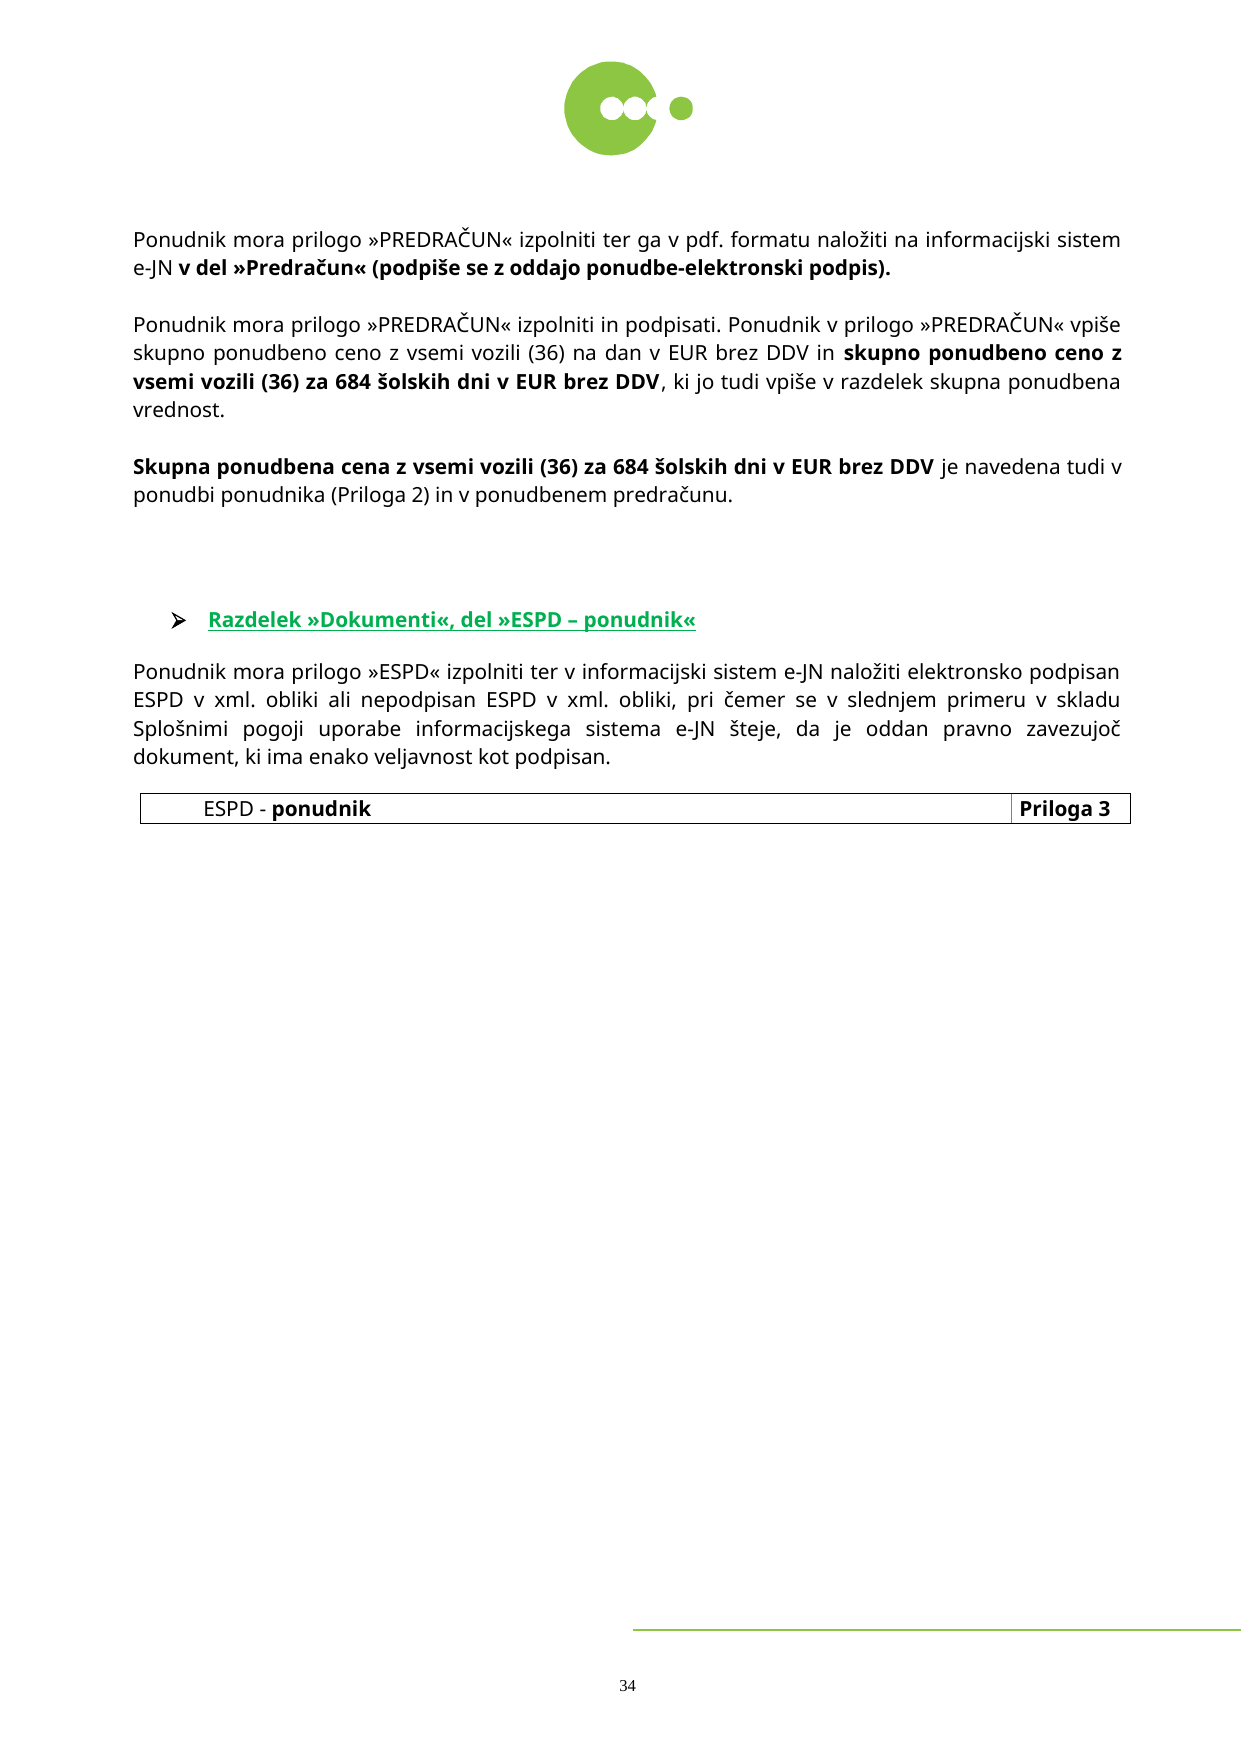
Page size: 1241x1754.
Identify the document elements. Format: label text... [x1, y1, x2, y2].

text Skupna ponudbena cena z vsemi vozili (36) za 684 šolskih dni v EUR brez DDV je navedena tudi v ponudbi ponudnika (Priloga 2) in v ponudbenem predračunu. [133, 452, 1122, 509]
text Ponudnik mora prilogo »ESPD« izpolniti ter v informacijski sistem e-JN naložiti elektronsko podpisan ESPD v xml. obliki ali nepodpisan ESPD v xml. obliki, pri čemer se v slednjem primeru v skladu Splošnimi pogoji uporabe informacijskega sistema e-JN šteje, da je oddan pravno zavezujoč dokument, ki ima enako veljavnost kot podpisan. [133, 657, 1122, 771]
table_header ESPD - ponudnik [196, 794, 1011, 823]
text Ponudnik mora prilogo »PREDRAČUN« izpolniti in podpisati. Ponudnik v prilogo »PREDRAČUN« vpiše skupno ponudbeno ceno z vsemi vozili (36) na dan v EUR brez DDV in skupno ponudbeno ceno z vsemi vozili (36) za 684 šolskih dni v EUR brez DDV, ki jo tudi vpiše v razdelek skupna ponudbena vrednost. [133, 310, 1122, 424]
table_header Priloga 3 [1012, 794, 1130, 823]
text Ponudnik mora prilogo »PREDRAČUN« izpolniti ter ga v pdf. formatu naložiti na informacijski sistem e-JN v del »Predračun« (podpiše se z oddajo ponudbe-elektronski podpis). [133, 225, 1122, 282]
table_header [141, 794, 196, 823]
list Razdelek »Dokumenti«, del »ESPD – ponudnik« [170, 606, 1122, 634]
